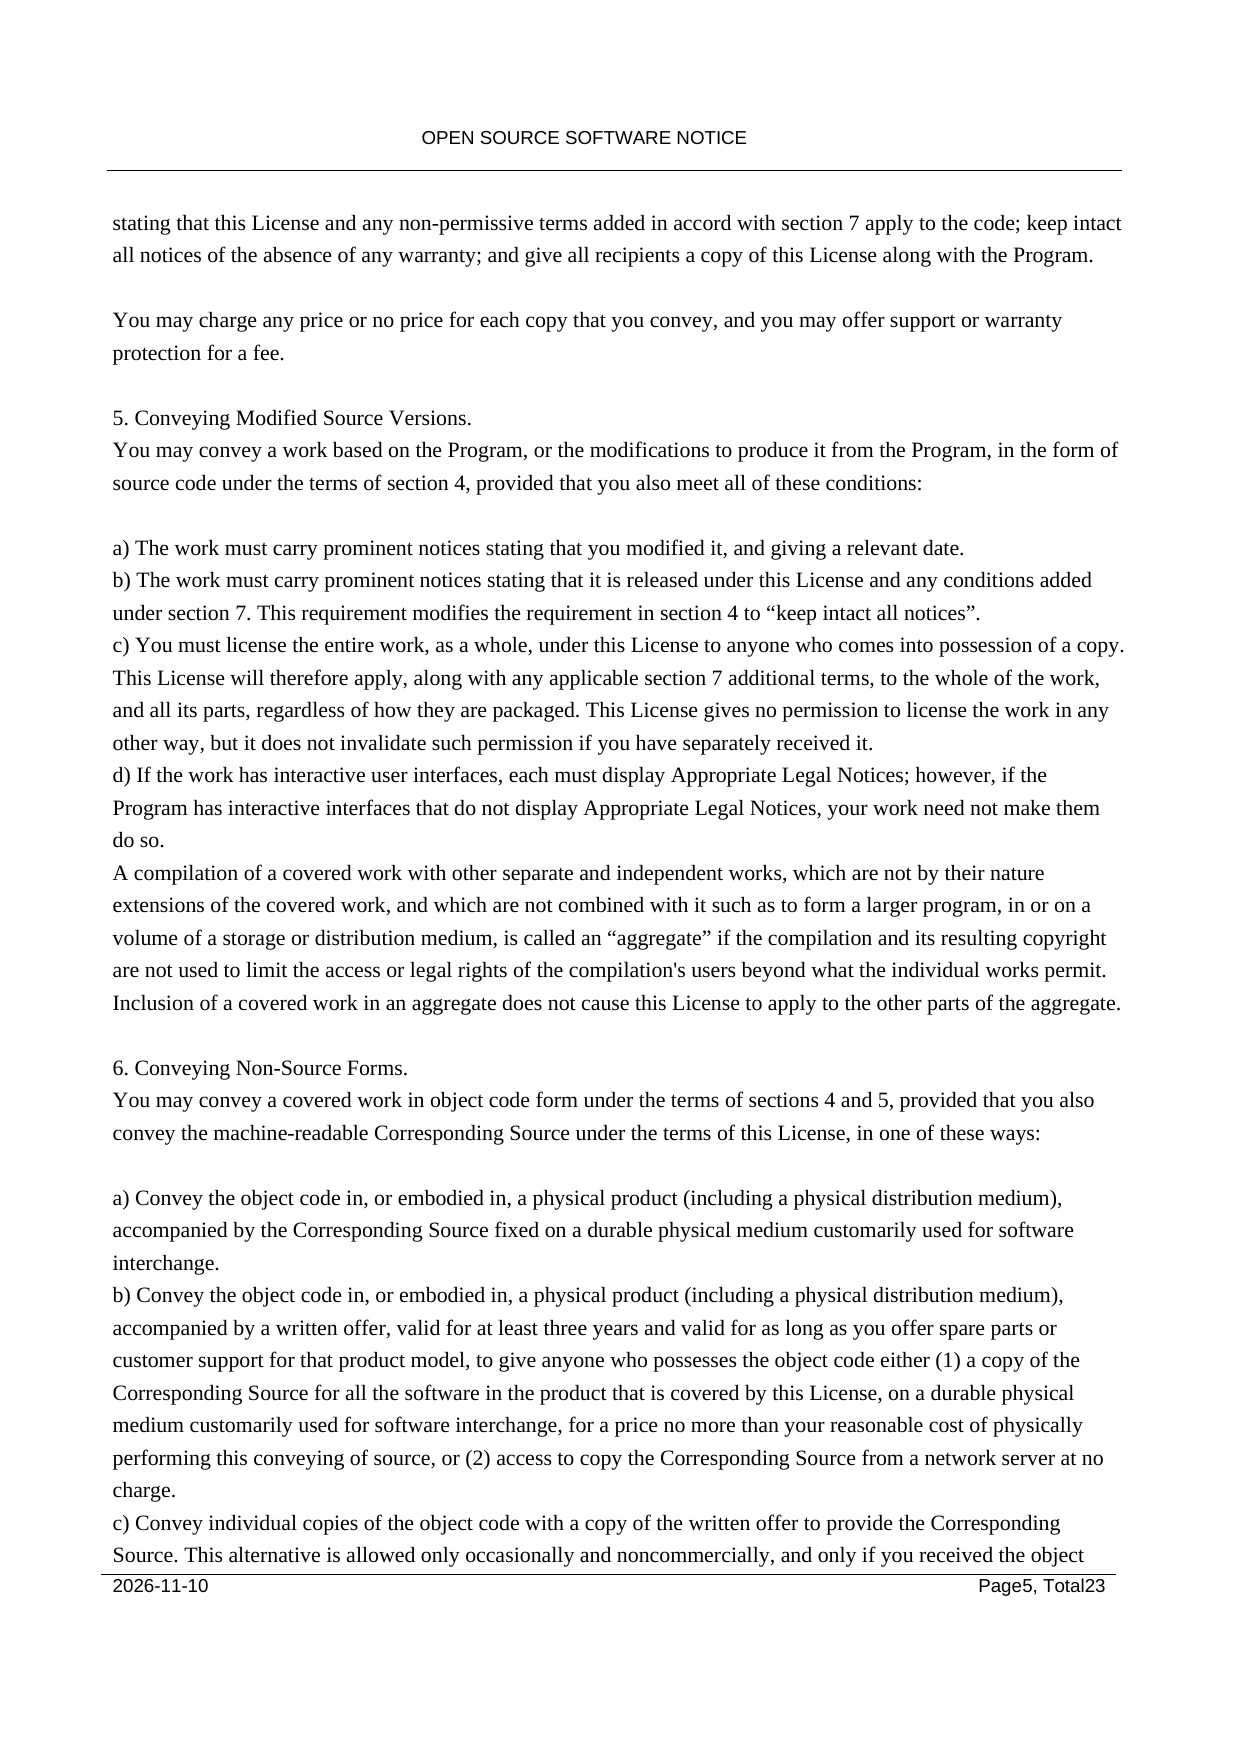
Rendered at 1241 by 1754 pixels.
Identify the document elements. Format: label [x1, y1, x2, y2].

text [112, 206, 1128, 1571]
